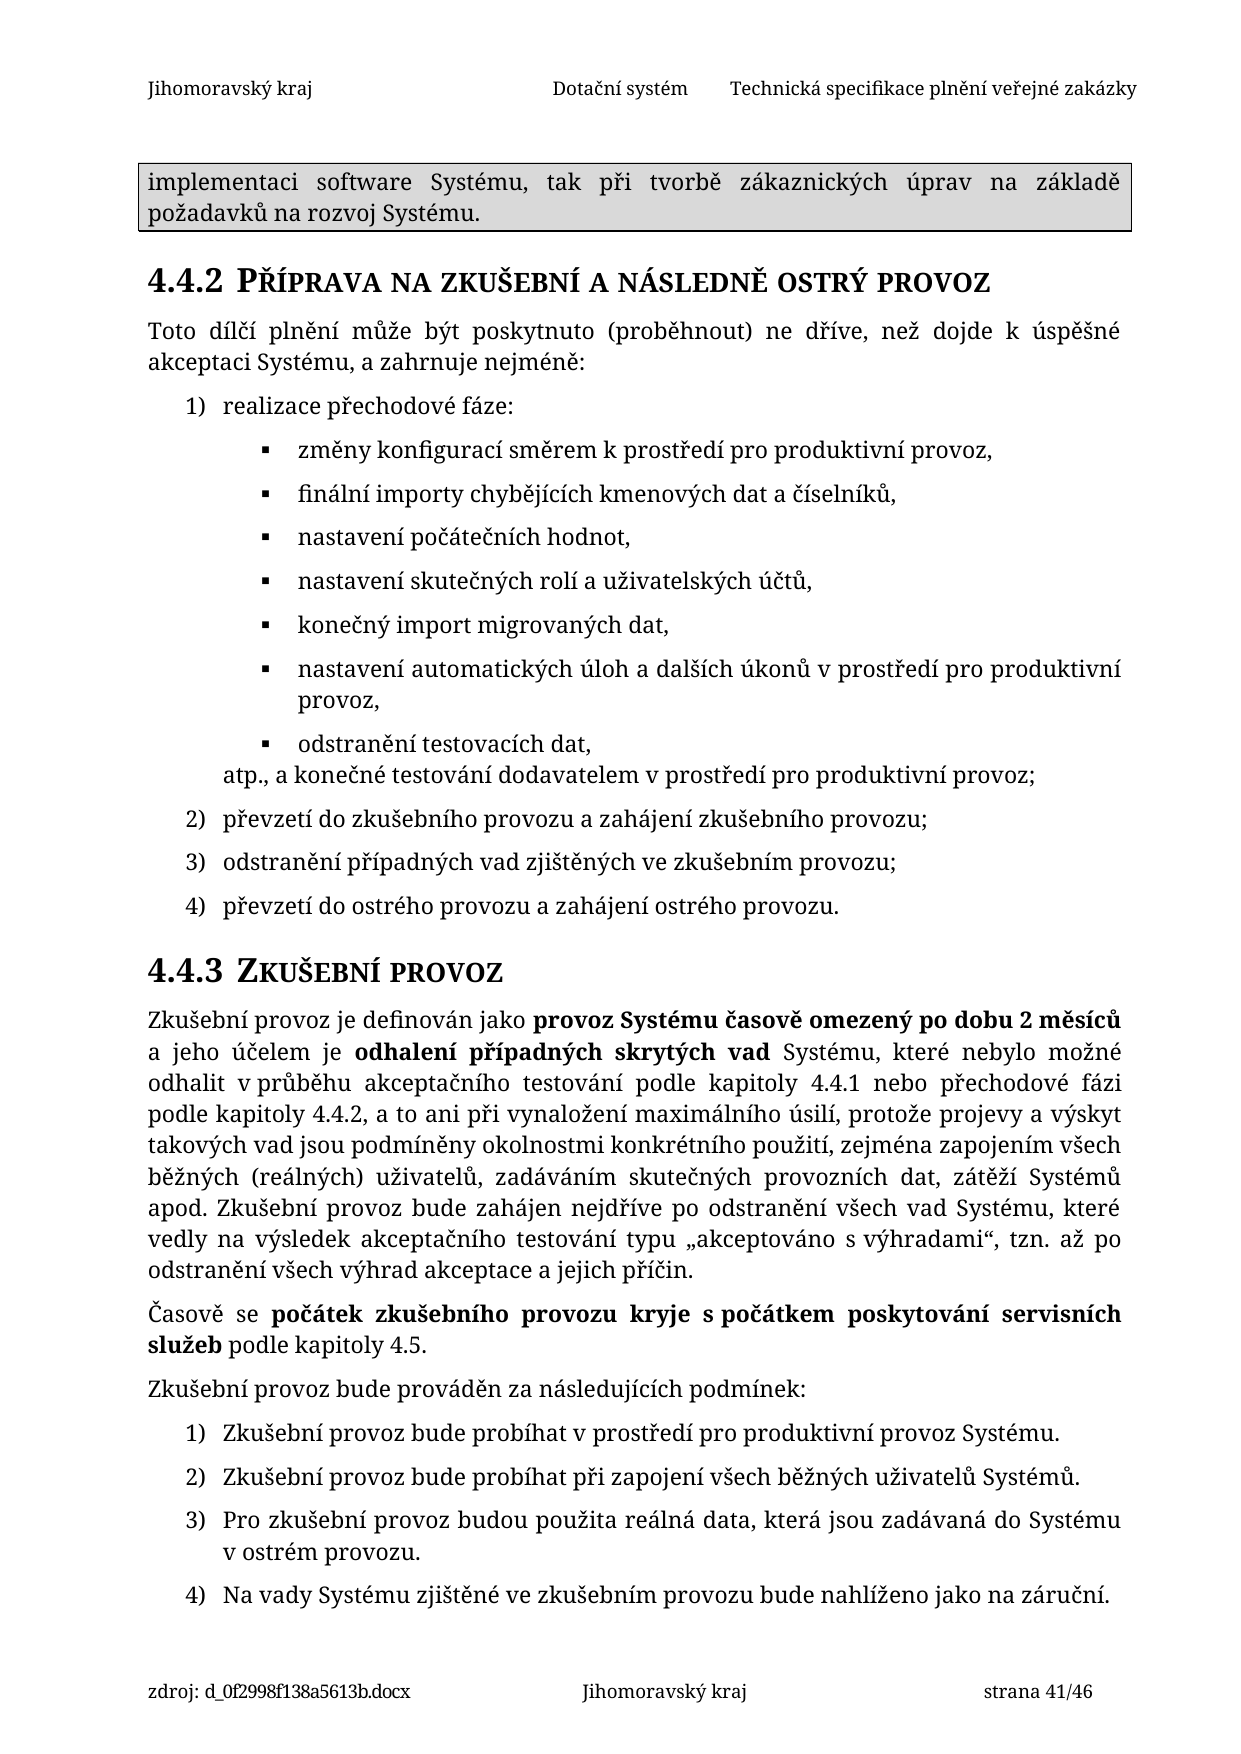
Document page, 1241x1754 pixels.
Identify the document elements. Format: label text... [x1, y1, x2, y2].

list změny konfigurací směrem k prostředí pro produktivní provoz, [260, 434, 1122, 465]
list Zkušební provoz bude probíhat v prostředí pro produktivní provoz Systému. [185, 1417, 1122, 1448]
list převzetí do ostrého provozu a zahájení ostrého provozu. [185, 890, 1122, 921]
list převzetí do zkušebního provozu a zahájení zkušebního provozu; [185, 803, 1122, 834]
text Toto dílčí plnění může být poskytnuto (proběhnout) ne dříve, než dojde k úspěšné akceptaci Systému, a zahrnuje nejméně: [148, 315, 1122, 378]
list odstranění testovacích dat, [260, 728, 1122, 759]
list atp., a konečné testování dodavatelem v prostředí pro produktivní provoz; [223, 759, 1122, 790]
list konečný import migrovaných dat, [260, 609, 1122, 640]
list nastavení skutečných rolí a uživatelských účtů, [260, 565, 1122, 596]
list nastavení počátečních hodnot, [260, 521, 1122, 553]
list odstranění případných vad zjištěných ve zkušebním provozu; [185, 846, 1122, 878]
list nastavení automatických úloh a dalších úkonů v prostředí pro produktivní provoz, [260, 653, 1122, 715]
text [139, 164, 1131, 230]
list Zkušební provoz bude probíhat při zapojení všech běžných uživatelů Systémů. [185, 1461, 1122, 1492]
list Na vady Systému zjištěné ve zkušebním provozu bude nahlíženo jako na záruční. [185, 1579, 1122, 1611]
text Zkušební provoz bude prováděn za následujících podmínek: [148, 1373, 1122, 1404]
text Časově se počátek zkušebního provozu kryje s počátkem poskytování servisních služeb podle kapitoly 4.5. [148, 1298, 1122, 1361]
subtitle Zkušební provoz [148, 946, 1122, 992]
subtitle Příprava na zkušební a následně ostrý provoz [148, 257, 1122, 303]
list finální importy chybějících kmenových dat a číselníků, [260, 478, 1122, 509]
list Pro zkušební provoz budou použita reálná data, která jsou zadávaná do Systému v ostrém provozu. [185, 1504, 1122, 1567]
list realizace přechodové fáze: [185, 390, 1122, 421]
text Zkušební provoz je definován jako provoz Systému časově omezený po dobu 2 měsíců a jeho účelem je odhalení případných skrytých vad Systému, které nebylo možné odhalit v průběhu akceptačního testování podle kapitoly 4.4.1 nebo přechodové fázi podle kapitoly 4.4.2, a to ani při vynaložení maximálního úsilí, protože projevy a výskyt takových vad jsou podmíněny okolnostmi konkrétního použití, zejména zapojením všech běžných (reálných) uživatelů, zadáváním skutečných provozních dat, zátěží Systémů apod. Zkušební provoz bude zahájen nejdříve po odstranění všech vad Systému, které vedly na výsledek akceptačního testování typu „akceptováno s výhradami“, tzn. až po odstranění všech výhrad akceptace a jejich příčin. [148, 1004, 1122, 1286]
